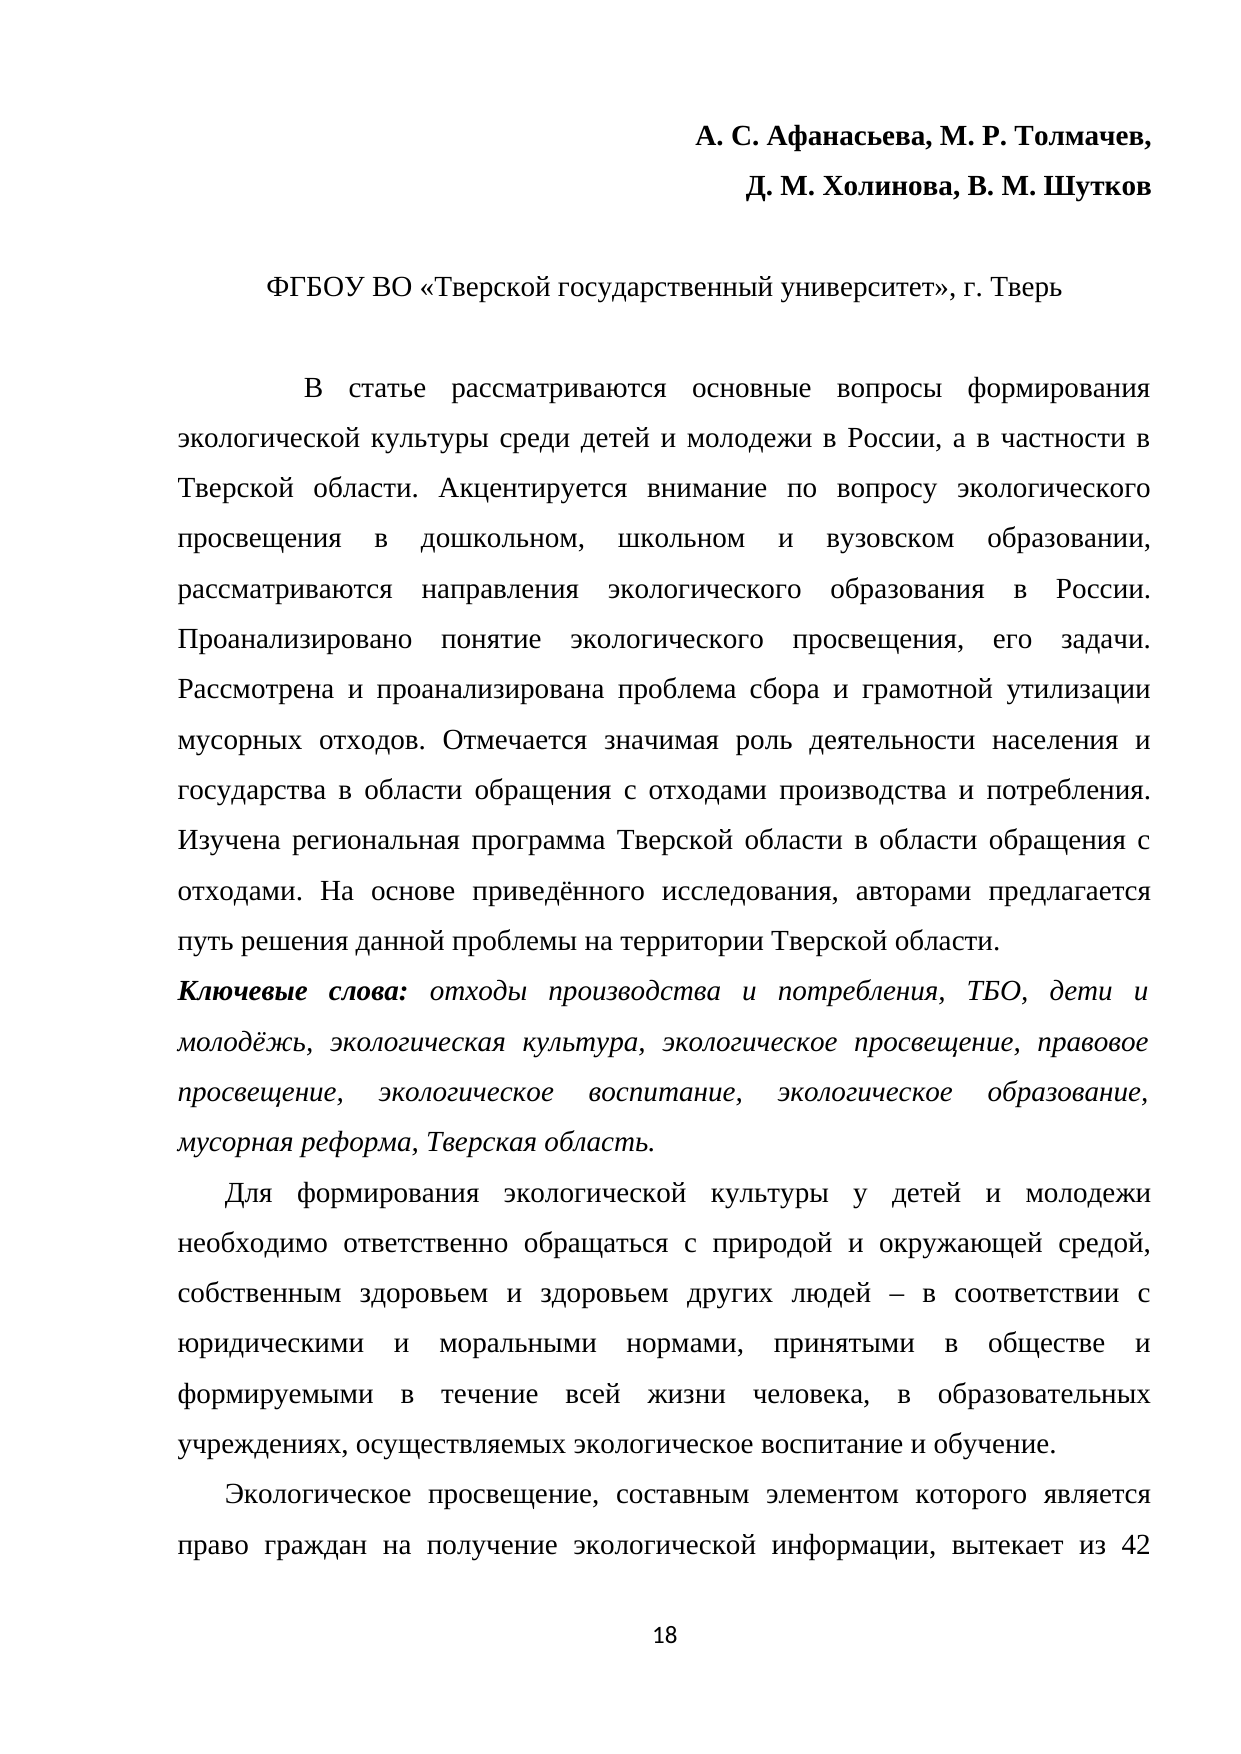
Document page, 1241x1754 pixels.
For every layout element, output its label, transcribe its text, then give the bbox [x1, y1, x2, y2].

text А. С. Афанасьева, М. Р. Толмачев, [177, 118, 1152, 152]
text Для формирования экологической культуры у детей и молодежи необходимо ответственно обращаться с природой и окружающей средой, собственным здоровьем и здоровьем других людей – в соответствии с юридическими и моральными нормами, принятыми в обществе и формируемыми в течение всей жизни человека, в образовательных учреждениях, осуществляемых экологическое воспитание и обучение. [177, 1175, 1152, 1460]
text Д. М. Холинова, В. М. Шутков [177, 168, 1152, 202]
text В статье рассматриваются основные вопросы формирования экологической культуры среди детей и молодежи в России, а в частности в Тверской области. Акцентируется внимание по вопросу экологического просвещения в дошкольном, школьном и вузовском образовании, рассматриваются направления экологического образования в России. Проанализировано понятие экологического просвещения, его задачи. Рассмотрена и проанализирована проблема сбора и грамотной утилизации мусорных отходов. Отмечается значимая роль деятельности населения и государства в области обращения с отходами производства и потребления. Изучена региональная программа Тверской области в области обращения с отходами. На основе приведённого исследования, авторами предлагается путь решения данной проблемы на территории Тверской области. [177, 370, 1152, 957]
text ФГБОУ ВО «Тверской государственный университет», г. Тверь [177, 269, 1152, 303]
text Ключевые слова: отходы производства и потребления, ТБО, дети и молодёжь, экологическая культура, экологическое просвещение, правовое просвещение, экологическое воспитание, экологическое образование, мусорная реформа, Тверская область. [177, 973, 1152, 1158]
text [177, 1477, 1152, 1560]
